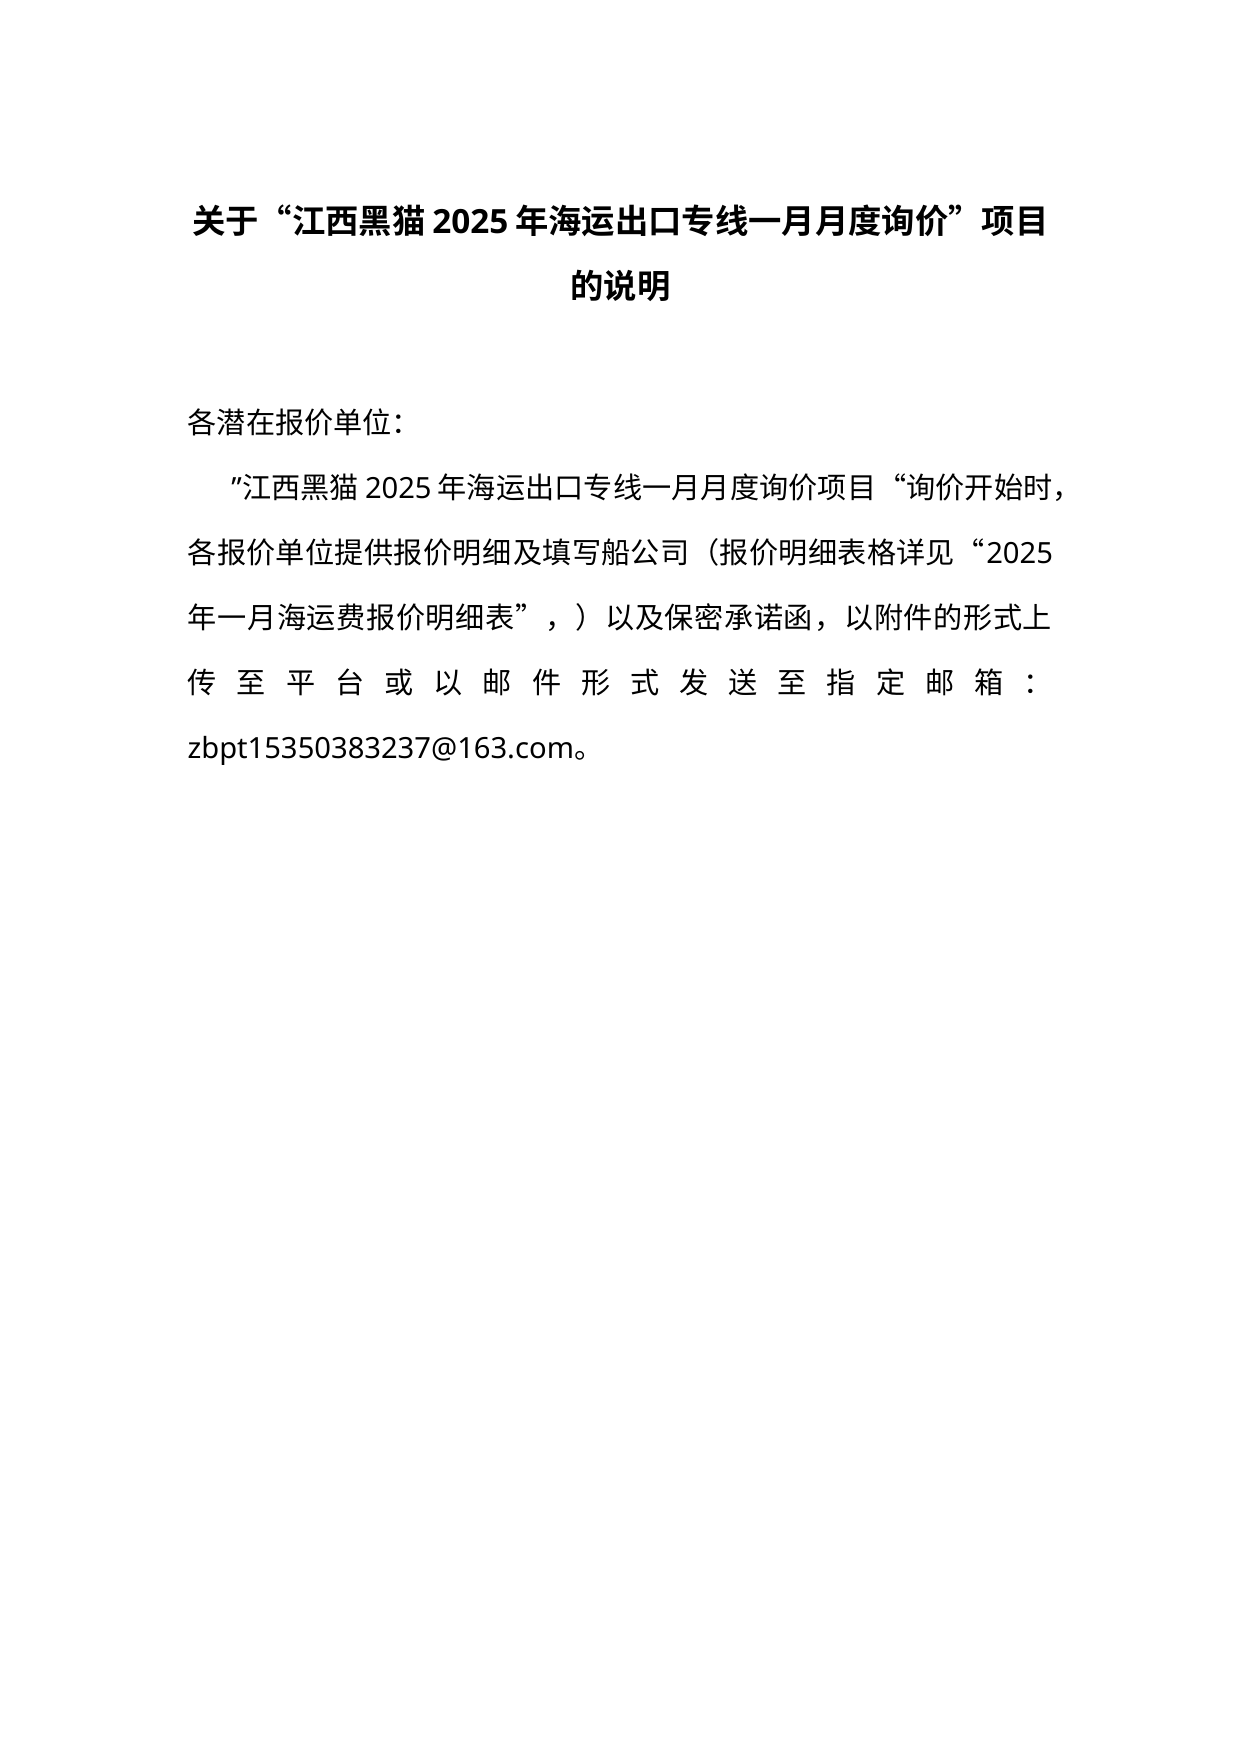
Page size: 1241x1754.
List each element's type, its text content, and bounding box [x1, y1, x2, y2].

text ”江西黑猫2025年海运出口专线一月月度询价项目“询价开始时，各报价单位提供报价明细及填写船公司（报价明细表格详见“2025年一月海运费报价明细表”，）以及保密承诺函，以附件的形式上传至平台或以邮件形式发送至指定邮箱：zbpt15350383237@163.com。 [187, 453, 1053, 778]
title 关于“江西黑猫2025年海运出口专线一月月度询价”项目的说明 [187, 187, 1053, 317]
text 各潜在报价单位： [187, 388, 1053, 453]
